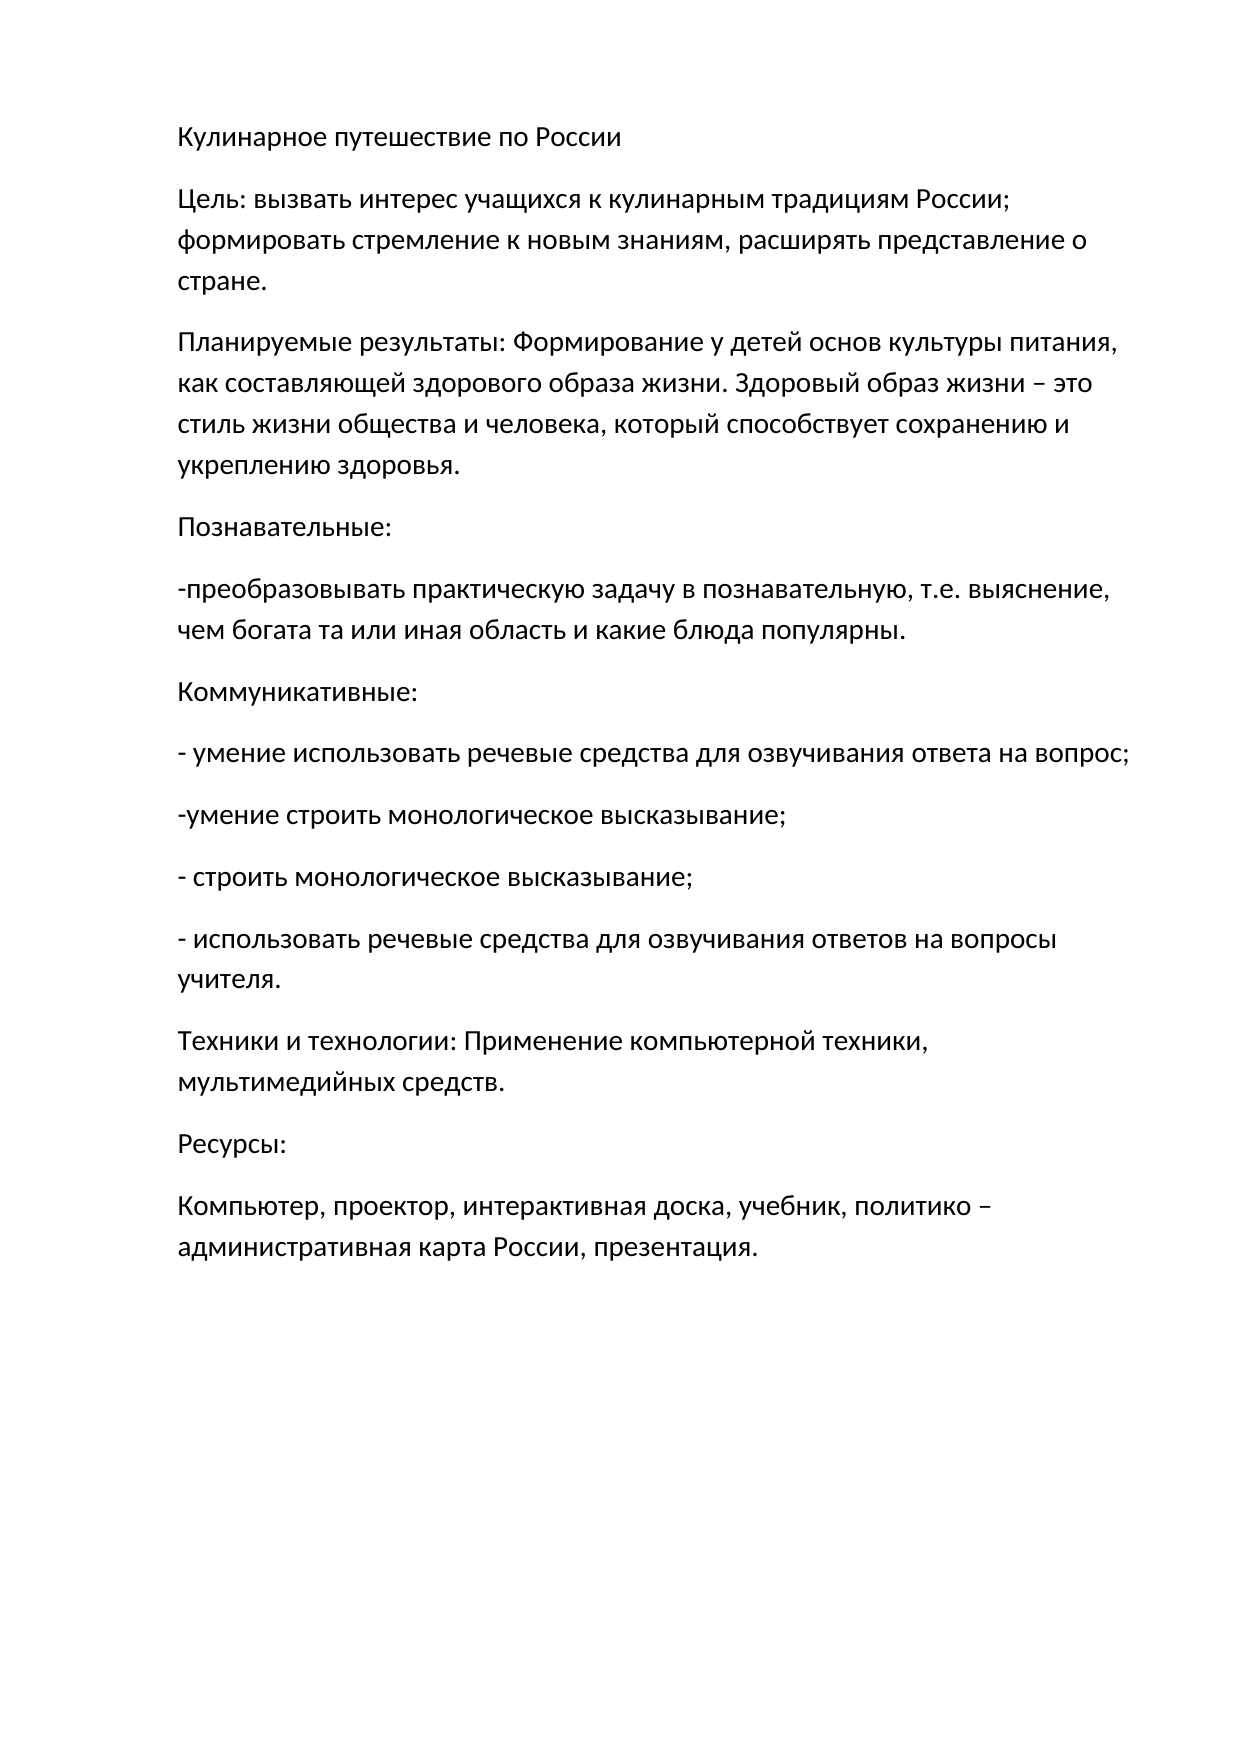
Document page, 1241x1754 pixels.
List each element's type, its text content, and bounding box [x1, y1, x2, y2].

text Техники и технологии: Применение компьютерной техники, мультимедийных средств. [177, 1022, 1152, 1099]
text -преобразовывать практическую задачу в познавательную, т.е. выяснение, чем богата та или иная область и какие блюда популярны. [177, 570, 1152, 646]
text Компьютер, проектор, интерактивная доска, учебник, политико – административная карта России, презентация. [177, 1187, 1152, 1263]
text - использовать речевые средства для озвучивания ответов на вопросы учителя. [177, 920, 1152, 996]
text -умение строить монологическое высказывание; [177, 796, 1152, 832]
text - умение использовать речевые средства для озвучивания ответа на вопрос; [177, 734, 1152, 770]
text Познавательные: [177, 508, 1152, 544]
text Коммуникативные: [177, 673, 1152, 708]
text Цель: вызвать интерес учащихся к кулинарным традициям России; формировать стремление к новым знаниям, расширять представление о стране. [177, 180, 1152, 297]
text - строить монологическое высказывание; [177, 858, 1152, 893]
text Кулинарное путешествие по России [177, 118, 1152, 154]
text Планируемые результаты: Формирование у детей основ культуры питания, как составляющей здорового образа жизни. Здоровый образ жизни – это стиль жизни общества и человека, который способствует сохранению и укреплению здоровья. [177, 323, 1152, 482]
text Ресурсы: [177, 1125, 1152, 1161]
